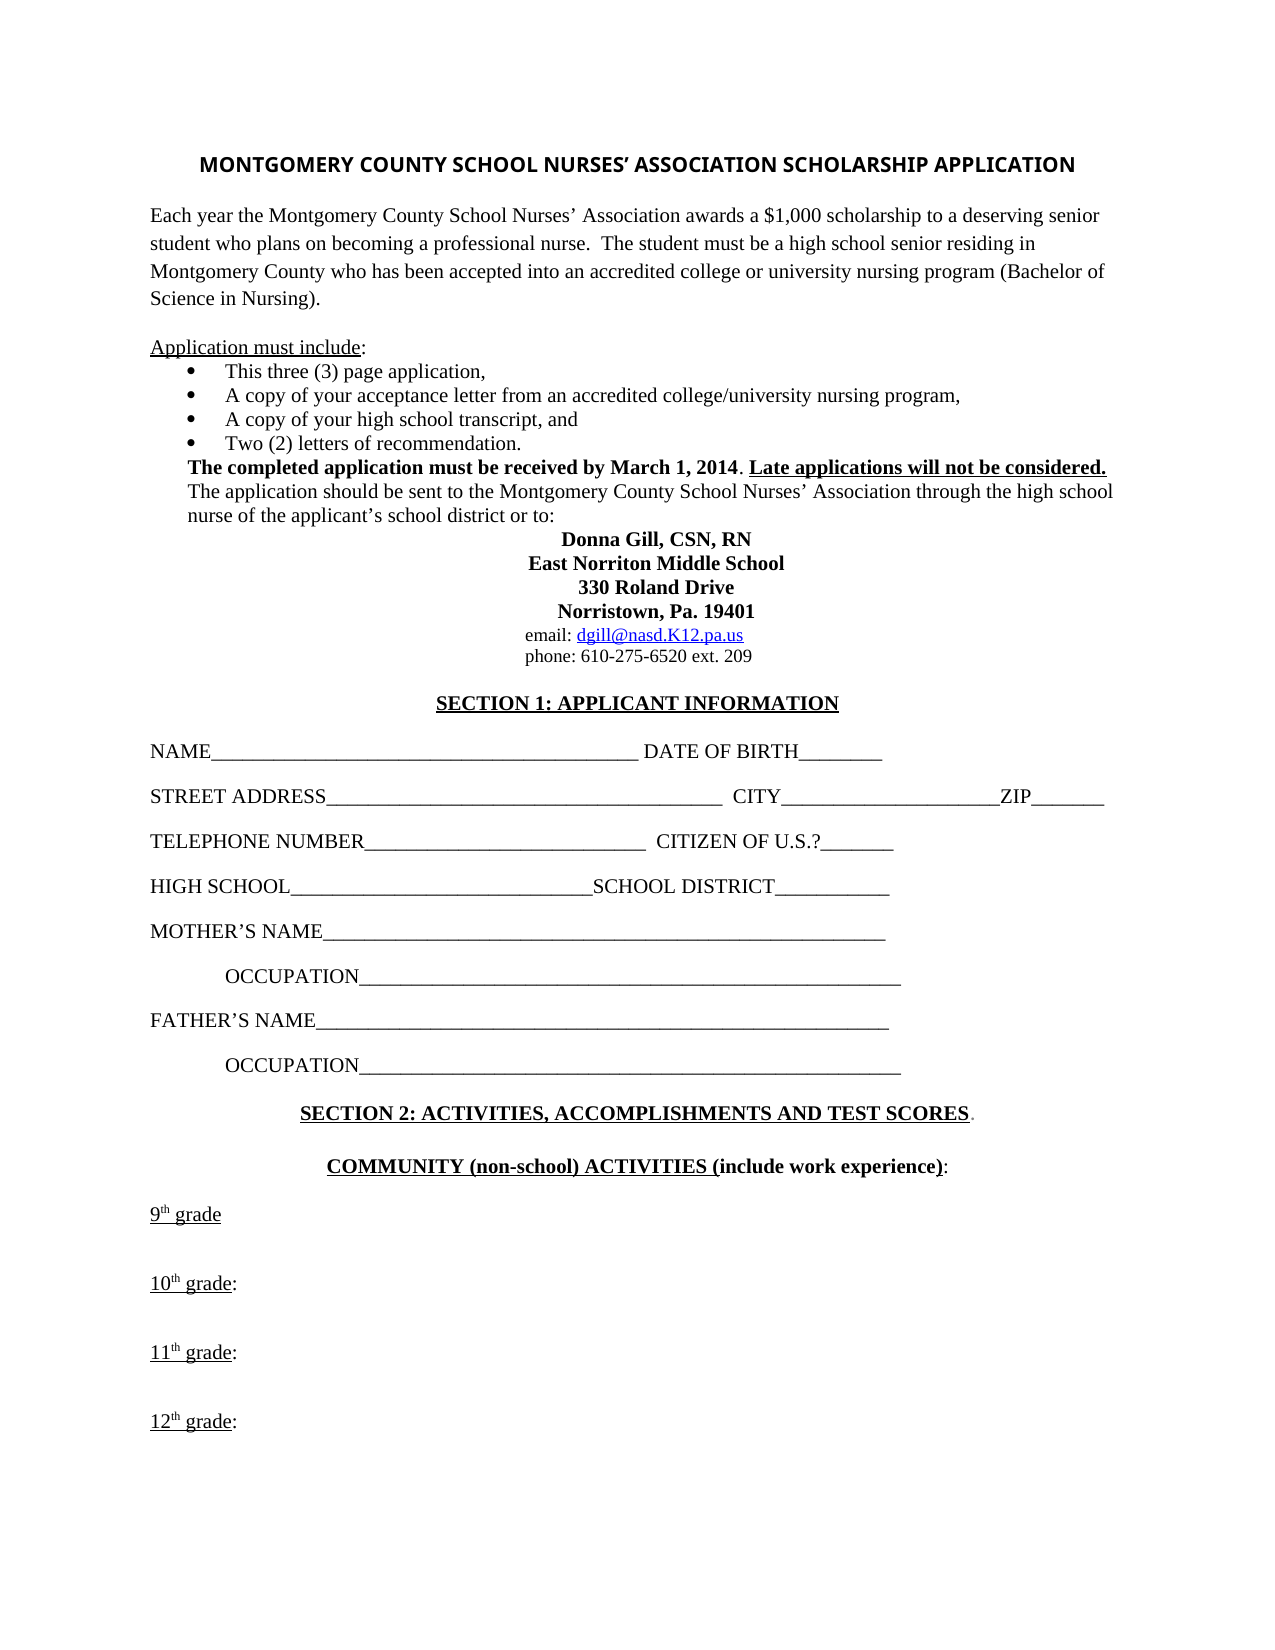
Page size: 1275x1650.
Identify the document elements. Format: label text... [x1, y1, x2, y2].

text 11th grade: [150, 1340, 1125, 1364]
text OCCUPATION____________________________________________________ [150, 1053, 1125, 1077]
list This three (3) page application, [187, 359, 1125, 383]
text Donna Gill, CSN, RN [187, 527, 1125, 551]
list A copy of your acceptance letter from an accredited college/university nursing program, [187, 383, 1125, 407]
text TELEPHONE NUMBER___________________________ CITIZEN OF ?_______ [150, 829, 1125, 853]
text STREET ADDRESS______________________________________ CITY_____________________ZIP_______ [150, 784, 1125, 808]
text OCCUPATION____________________________________________________ [150, 963, 1125, 988]
text HIGH SCHOOL_____________________________SCHOOL DISTRICT___________ [150, 874, 1125, 898]
text 9th grade [150, 1202, 1125, 1226]
text SECTION 2: ACTIVITIES, ACCOMPLISHMENTS AND TEST SCORES. [150, 1098, 1125, 1126]
text MOTHER’S NAME______________________________________________________ [150, 919, 1125, 943]
text The completed application must be received by March 1, 2014. Late applications will not be considered. The application should be sent to the Montgomery County School Nurses’ Association through the high school nurse of the applicant’s school district or to: [187, 455, 1125, 527]
text Each year the Montgomery County School Nurses’ Association awards a $1,000 scholarship to a deserving senior student who plans on becoming a professional nurse. The student must be a high school senior residing in who has been accepted into an accredited college or university nursing program (Bachelor of Science in Nursing). [150, 203, 1125, 310]
list A copy of your high school transcript, and [187, 407, 1125, 431]
text FATHER’S NAME_______________________________________________________ [150, 1008, 1125, 1032]
text MONTGOMERY COUNTY SCHOOL NURSES’ ASSOCIATION SCHOLARSHIP APPLICATION [150, 150, 1125, 178]
text COMMUNITY (non-school) ACTIVITIES (include work experience): [150, 1154, 1125, 1178]
text East Norriton Middle School [187, 551, 1125, 575]
text NAME_________________________________________ DATE OF BIRTH________ [150, 739, 1125, 763]
text 330 Roland Drive [187, 575, 1125, 599]
text email: dgill@nasd.K12.pa.us [450, 623, 1125, 645]
text Application must include: [150, 335, 1125, 359]
list Two (2) letters of recommendation. [187, 431, 1125, 455]
text 10th grade: [150, 1271, 1125, 1295]
text Norristown, Pa. 19401 [187, 599, 1125, 623]
text 12th grade: [150, 1409, 1125, 1433]
text phone: 610-275-6520 ext. 209 [450, 645, 1125, 667]
text SECTION 1: APPLICANT INFORMATION [150, 691, 1125, 715]
